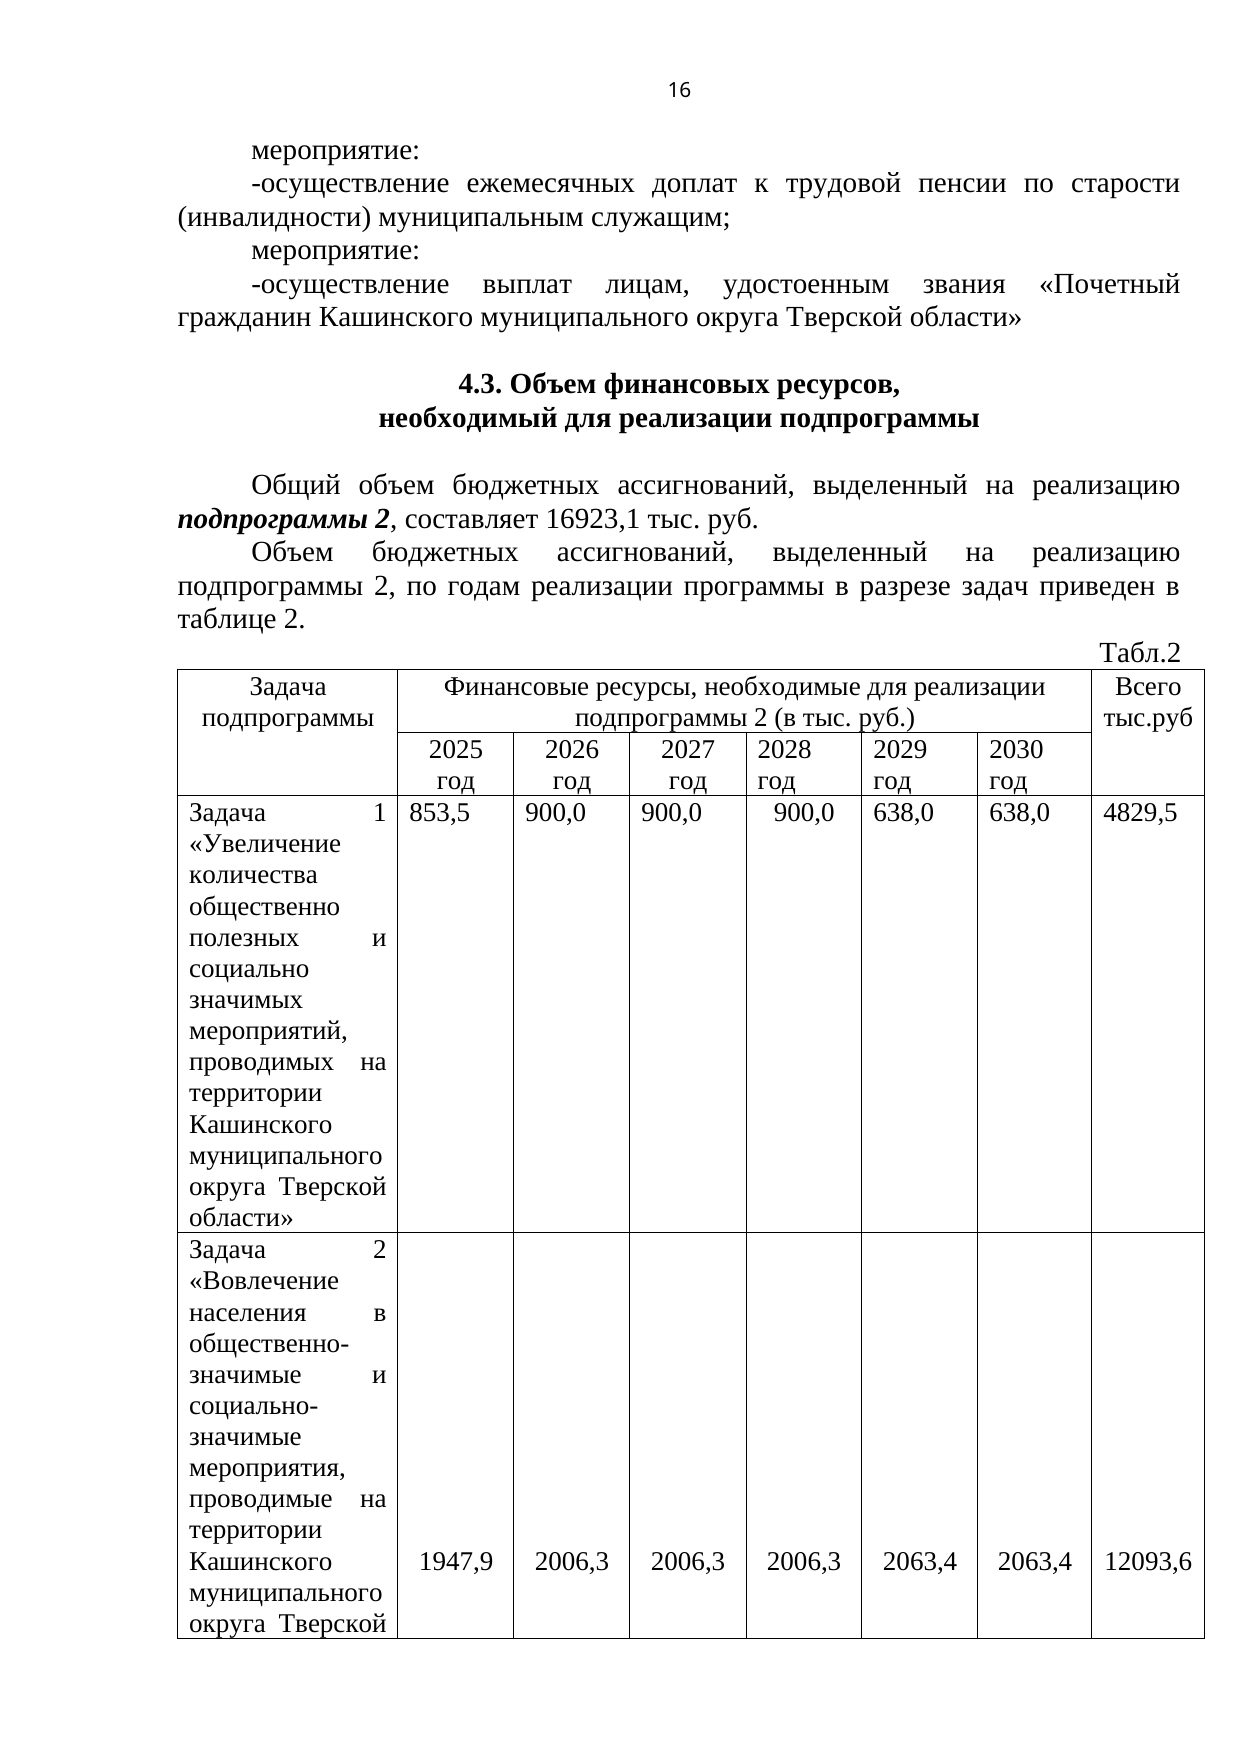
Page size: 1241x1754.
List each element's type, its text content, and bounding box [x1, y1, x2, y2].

table_cell 2026 год [514, 733, 629, 795]
text -осуществление ежемесячных доплат к трудовой пенсии по старости (инвалидности) муниципальным служащим; [177, 165, 1181, 232]
text Объем бюджетных ассигнований, выделенный на реализацию подпрограммы 2, по годам реализации программы в разрезе задач приведен в таблице 2. [177, 534, 1181, 635]
table_cell 2028 год [747, 733, 861, 795]
table_header Финансовые ресурсы, необходимые для реализации подпрограммы 2 (в тыс. руб.) [398, 670, 1091, 732]
text мероприятие: [177, 132, 1181, 165]
text 4.3. Объем финансовых ресурсов, [177, 367, 1181, 400]
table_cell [178, 1233, 397, 1638]
text Общий объем бюджетных ассигнований, выделенный на реализацию подпрограммы 2, составляет 16923,1 тыс. руб. [177, 467, 1181, 534]
table_cell 12093,6 [1092, 1233, 1204, 1638]
table_cell 4829,5 [1092, 796, 1204, 1232]
table_cell 900,0 [747, 796, 861, 1232]
table_cell 2063,4 [862, 1233, 977, 1638]
table_cell 2063,4 [978, 1233, 1091, 1638]
table_cell 900,0 [630, 796, 746, 1232]
table_cell 900,0 [514, 796, 629, 1232]
text необходимый для реализации подпрограммы [177, 400, 1181, 434]
table_cell 1947,9 [398, 1233, 513, 1638]
table_cell 638,0 [862, 796, 977, 1232]
table_cell 638,0 [978, 796, 1091, 1232]
table_cell 2006,3 [630, 1233, 746, 1638]
table_cell Задача 1 «Увеличение количества общественно полезных и социально значимых мероприятий, проводимых на территории Кашинского муниципального округа Тверской области» [178, 796, 397, 1232]
text мероприятие: [177, 232, 1181, 266]
text Табл.2 [177, 635, 1181, 668]
table_cell 2027 год [630, 733, 746, 795]
table_header Всего тыс.руб [1092, 670, 1204, 795]
table_cell 2025 год [398, 733, 513, 795]
table_cell 2006,3 [747, 1233, 861, 1638]
table_cell 853,5 [398, 796, 513, 1232]
table_header Задача подпрограммы [178, 670, 397, 795]
table_cell 2029 год [862, 733, 977, 795]
table_cell 2030 год [978, 733, 1091, 795]
text -осуществление выплат лицам, удостоенным звания «Почетный гражданин Кашинского муниципального округа Тверской области» [177, 266, 1181, 333]
table_cell 2006,3 [514, 1233, 629, 1638]
